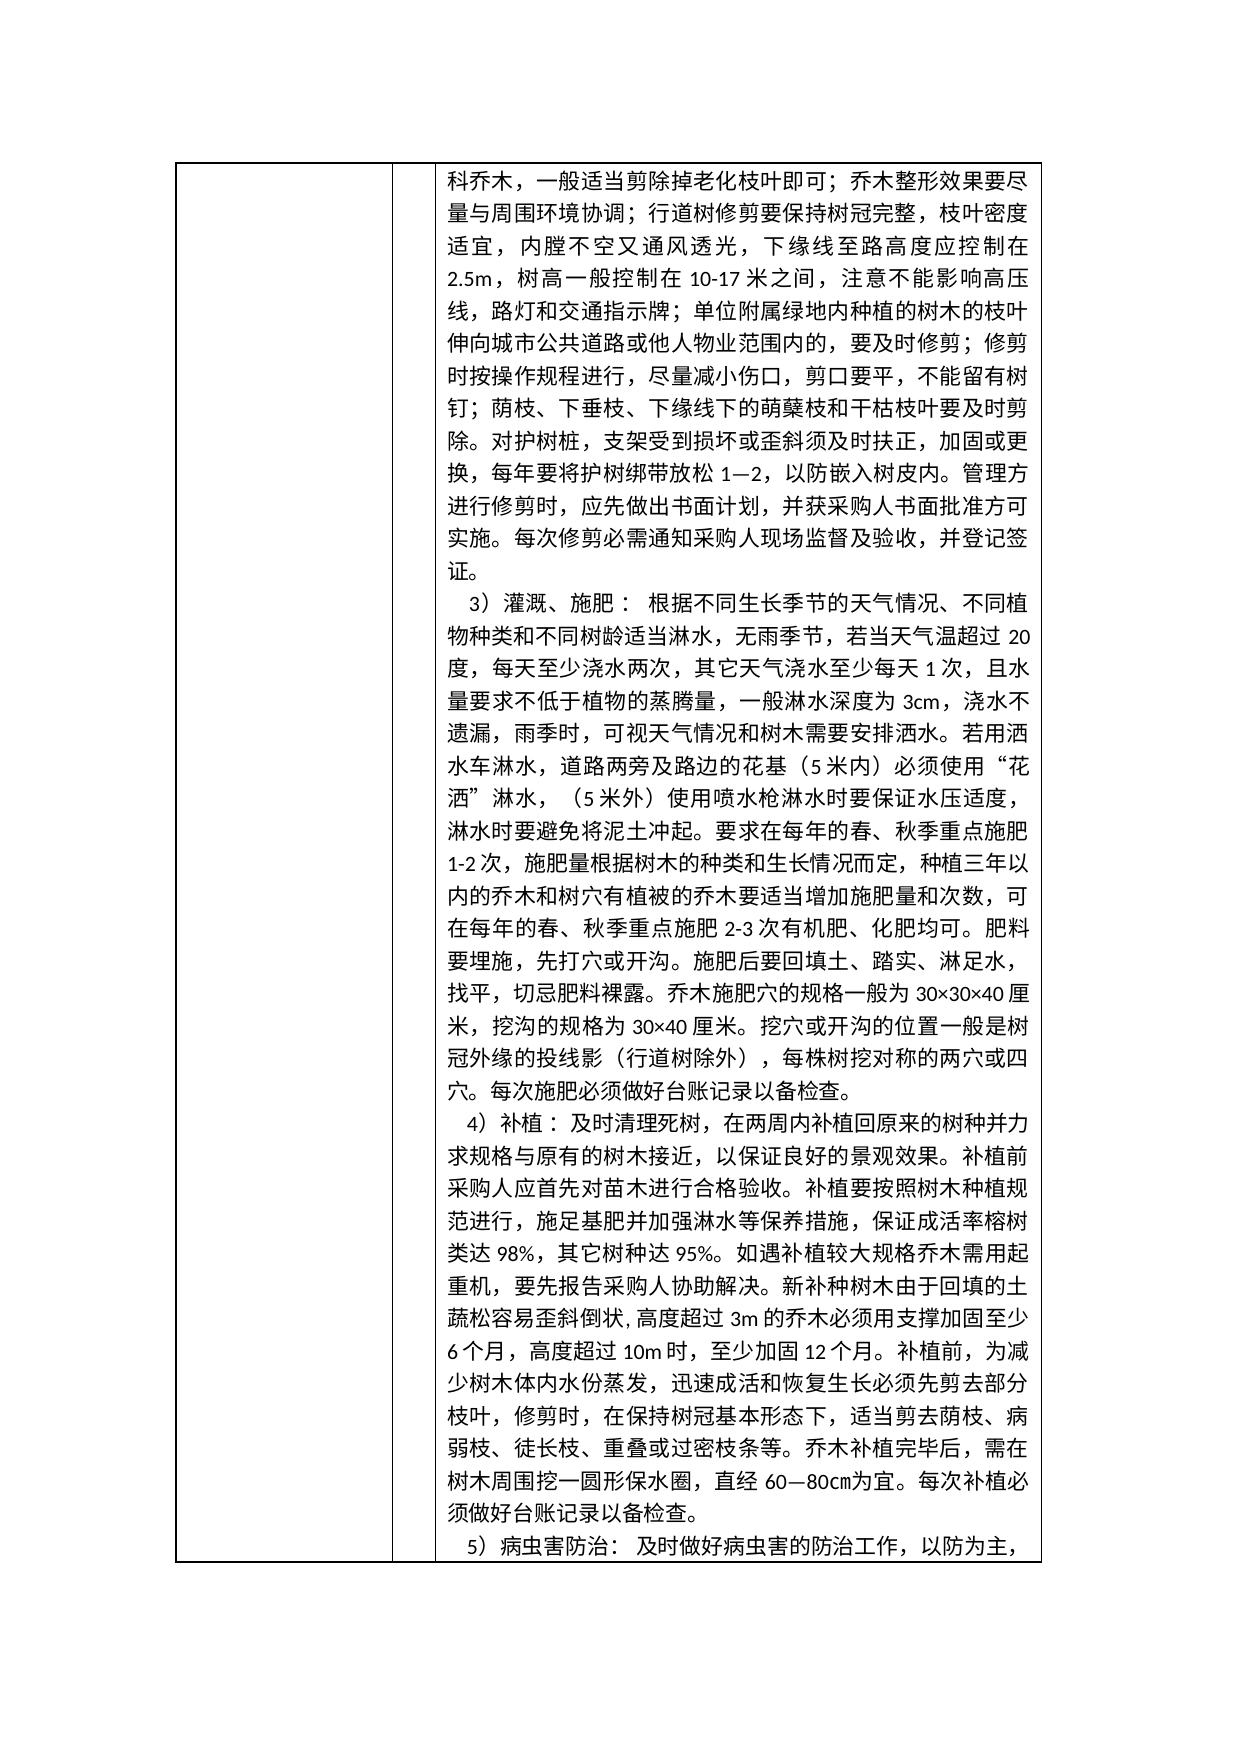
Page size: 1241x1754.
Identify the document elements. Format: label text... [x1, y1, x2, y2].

table_cell [177, 164, 392, 1561]
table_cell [436, 164, 1041, 1561]
table_cell 6 [393, 164, 435, 1561]
